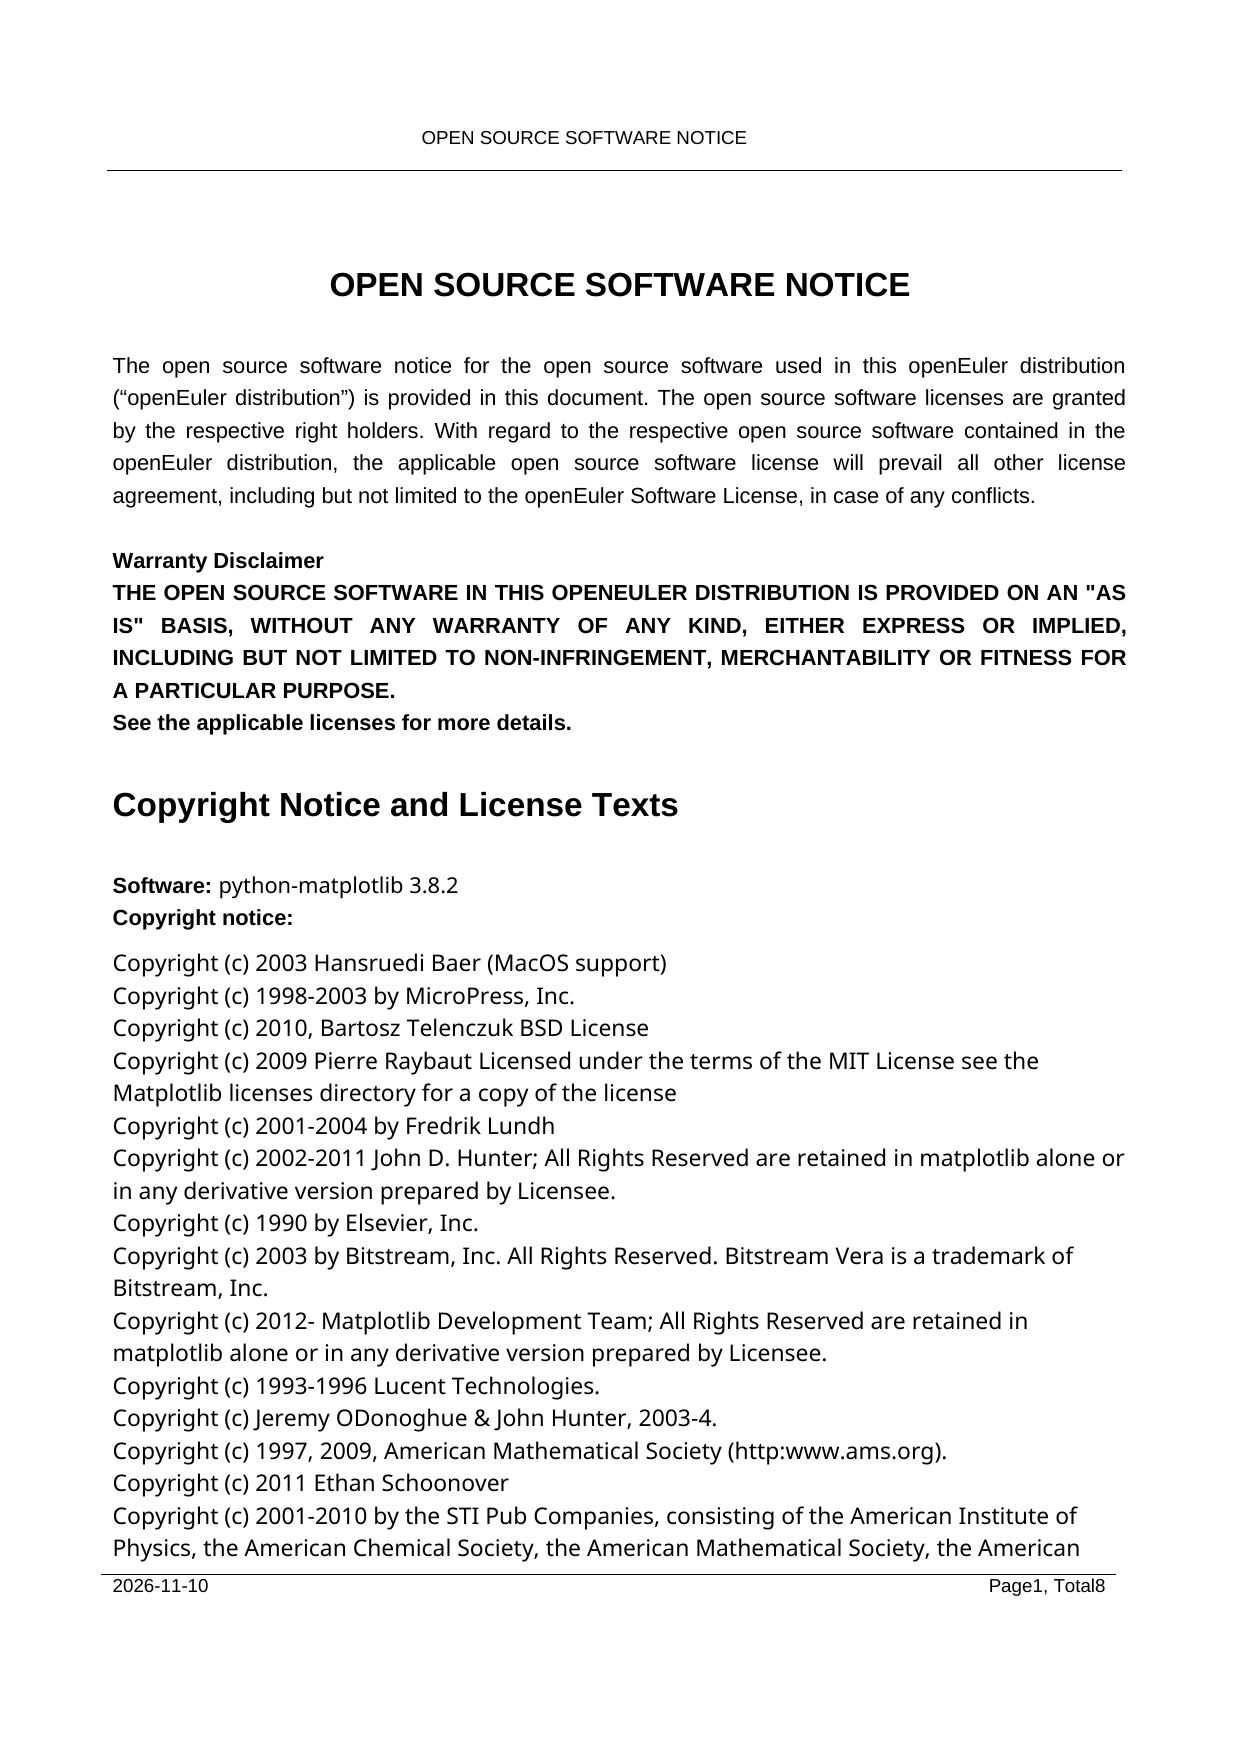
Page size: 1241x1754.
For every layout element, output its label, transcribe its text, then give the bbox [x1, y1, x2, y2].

text Warranty Disclaimer [112, 544, 1128, 576]
text Copyright Notice and License Texts [112, 771, 1128, 836]
text Copyright notice: [112, 901, 1128, 934]
title Software: python-matplotlib 3.8.2 [112, 869, 1128, 901]
text OPEN SOURCE SOFTWARE NOTICE [112, 251, 1128, 316]
text THE OPEN SOURCE SOFTWARE IN THIS OPENEULER DISTRIBUTION IS PROVIDED ON AN "AS IS" BASIS, WITHOUT ANY WARRANTY OF ANY KIND, EITHER EXPRESS OR IMPLIED, INCLUDING BUT NOT LIMITED TO NON-INFRINGEMENT, MERCHANTABILITY OR FITNESS FOR A PARTICULAR PURPOSE. See the applicable licenses for more details. [112, 576, 1128, 739]
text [112, 947, 1128, 1564]
text The open source software notice for the open source software used in this openEuler distribution (“openEuler distribution”) is provided in this document. The open source software licenses are granted by the respective right holders. With regard to the respective open source software contained in the openEuler distribution, the applicable open source software license will prevail all other license agreement, including but not limited to the openEuler Software License, in case of any conflicts. [112, 349, 1128, 511]
